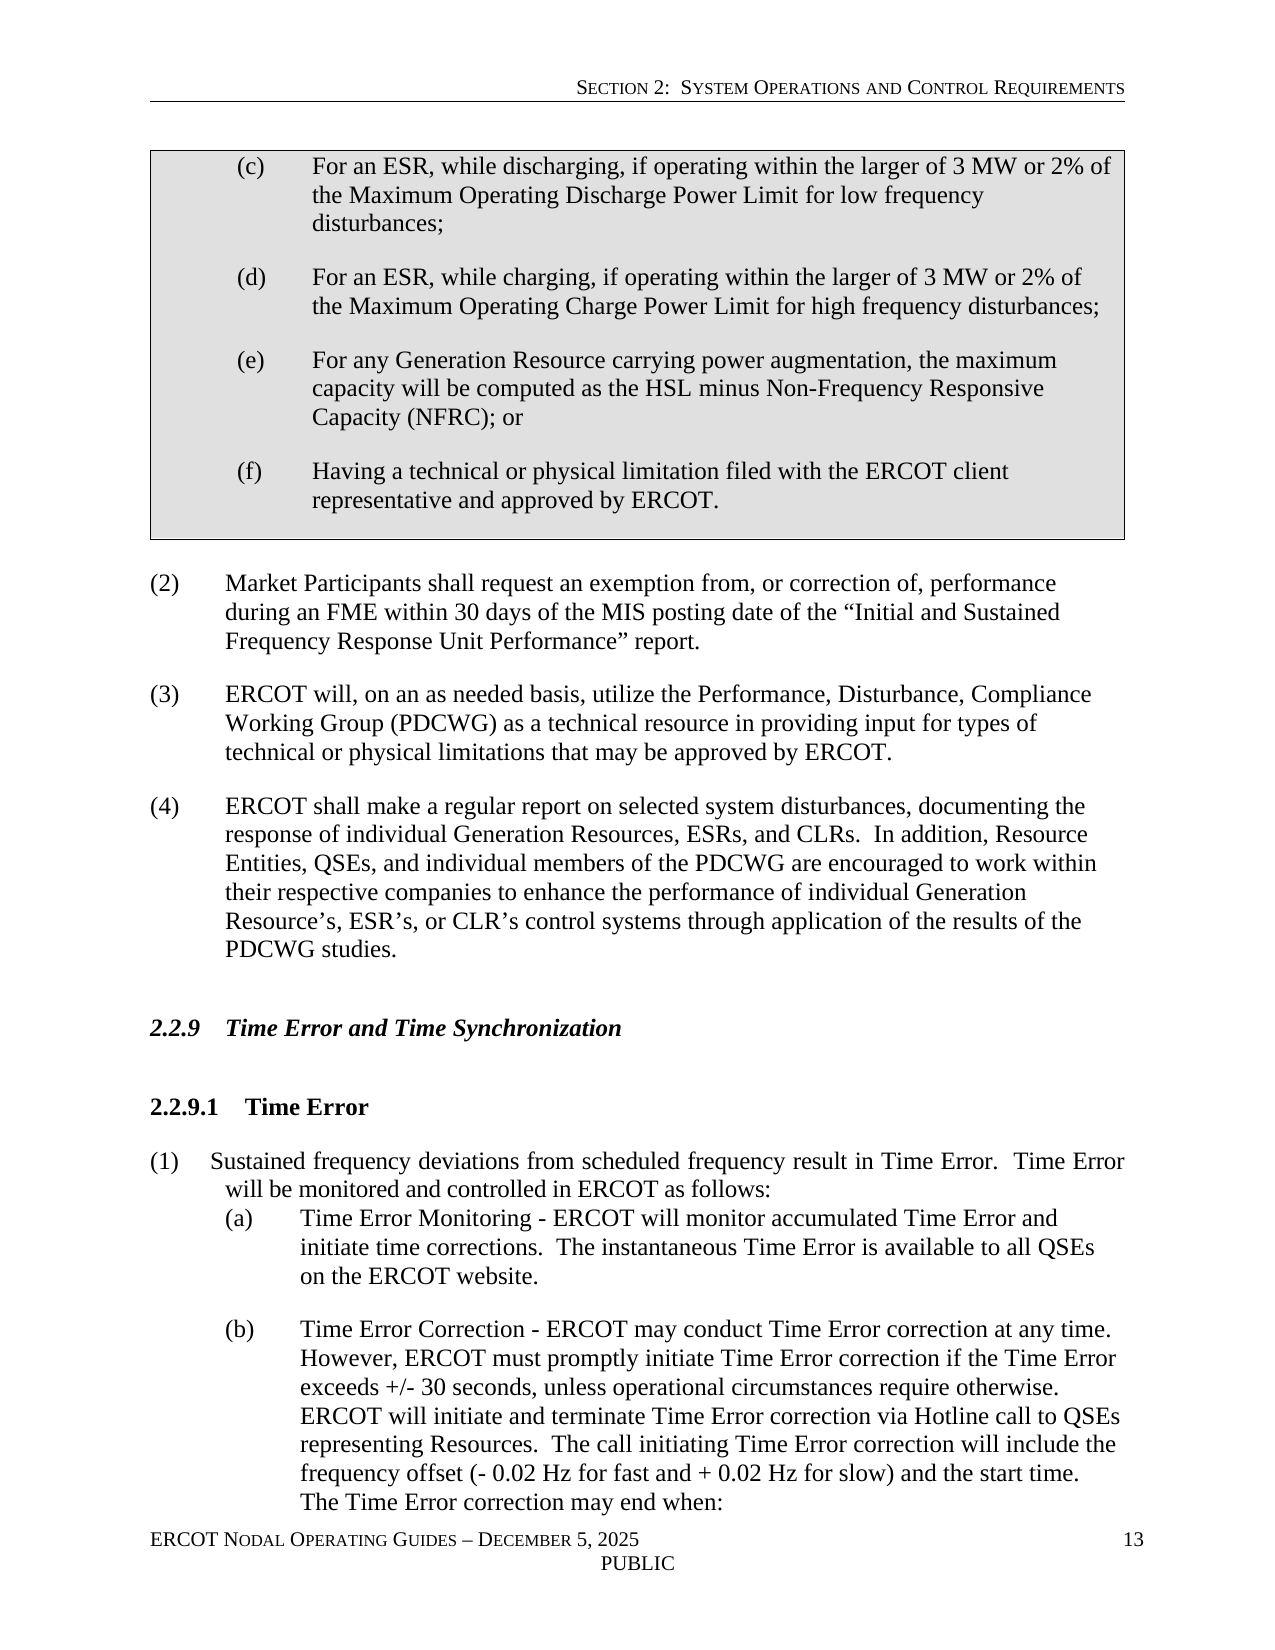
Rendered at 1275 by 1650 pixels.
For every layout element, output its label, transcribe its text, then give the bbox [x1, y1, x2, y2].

text (3) ERCOT will, on an as needed basis, utilize the Performance, Disturbance, Compliance Working Group (PDCWG) as a technical resource in providing input for types of technical or physical limitations that may be approved by ERCOT. [150, 679, 1125, 766]
text (1) Sustained frequency deviations from scheduled frequency result in Time Error. Time Error will be monitored and controlled in ERCOT as follows: [150, 1146, 1125, 1203]
text 2.2.9 Time Error and Time Synchronization [150, 1013, 1125, 1042]
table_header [151, 151, 1124, 538]
text (a) Time Error Monitoring - ERCOT will monitor accumulated Time Error and initiate time corrections. The instantaneous Time Error is available to all QSEs on the ERCOT website. [225, 1203, 1125, 1289]
text (4) ERCOT shall make a regular report on selected system disturbances, documenting the response of individual Generation Resources, ESRs, and CLRs. In addition, Resource Entities, QSEs, and individual members of the PDCWG are encouraged to work within their respective companies to enhance the performance of individual Generation Resource’s, ESR’s, or CLR’s control systems through application of the results of the PDCWG studies. [150, 791, 1125, 963]
text (2) Market Participants shall request an exemption from, or correction of, performance during an FME within 30 days of the MIS posting date of the “Initial and Sustained Frequency Response Unit Performance” report. [150, 568, 1125, 654]
text (b) Time Error Correction - ERCOT may conduct Time Error correction at any time. However, ERCOT must promptly initiate Time Error correction if the Time Error exceeds +/- 30 seconds, unless operational circumstances require otherwise. ERCOT will initiate and terminate Time Error correction via Hotline call to QSEs representing Resources. The call initiating Time Error correction will include the frequency offset (- 0.02 Hz for fast and + 0.02 Hz for slow) and the start time. The Time Error correction may end when: [225, 1314, 1125, 1516]
text 2.2.9.1 Time Error [150, 1092, 1125, 1121]
